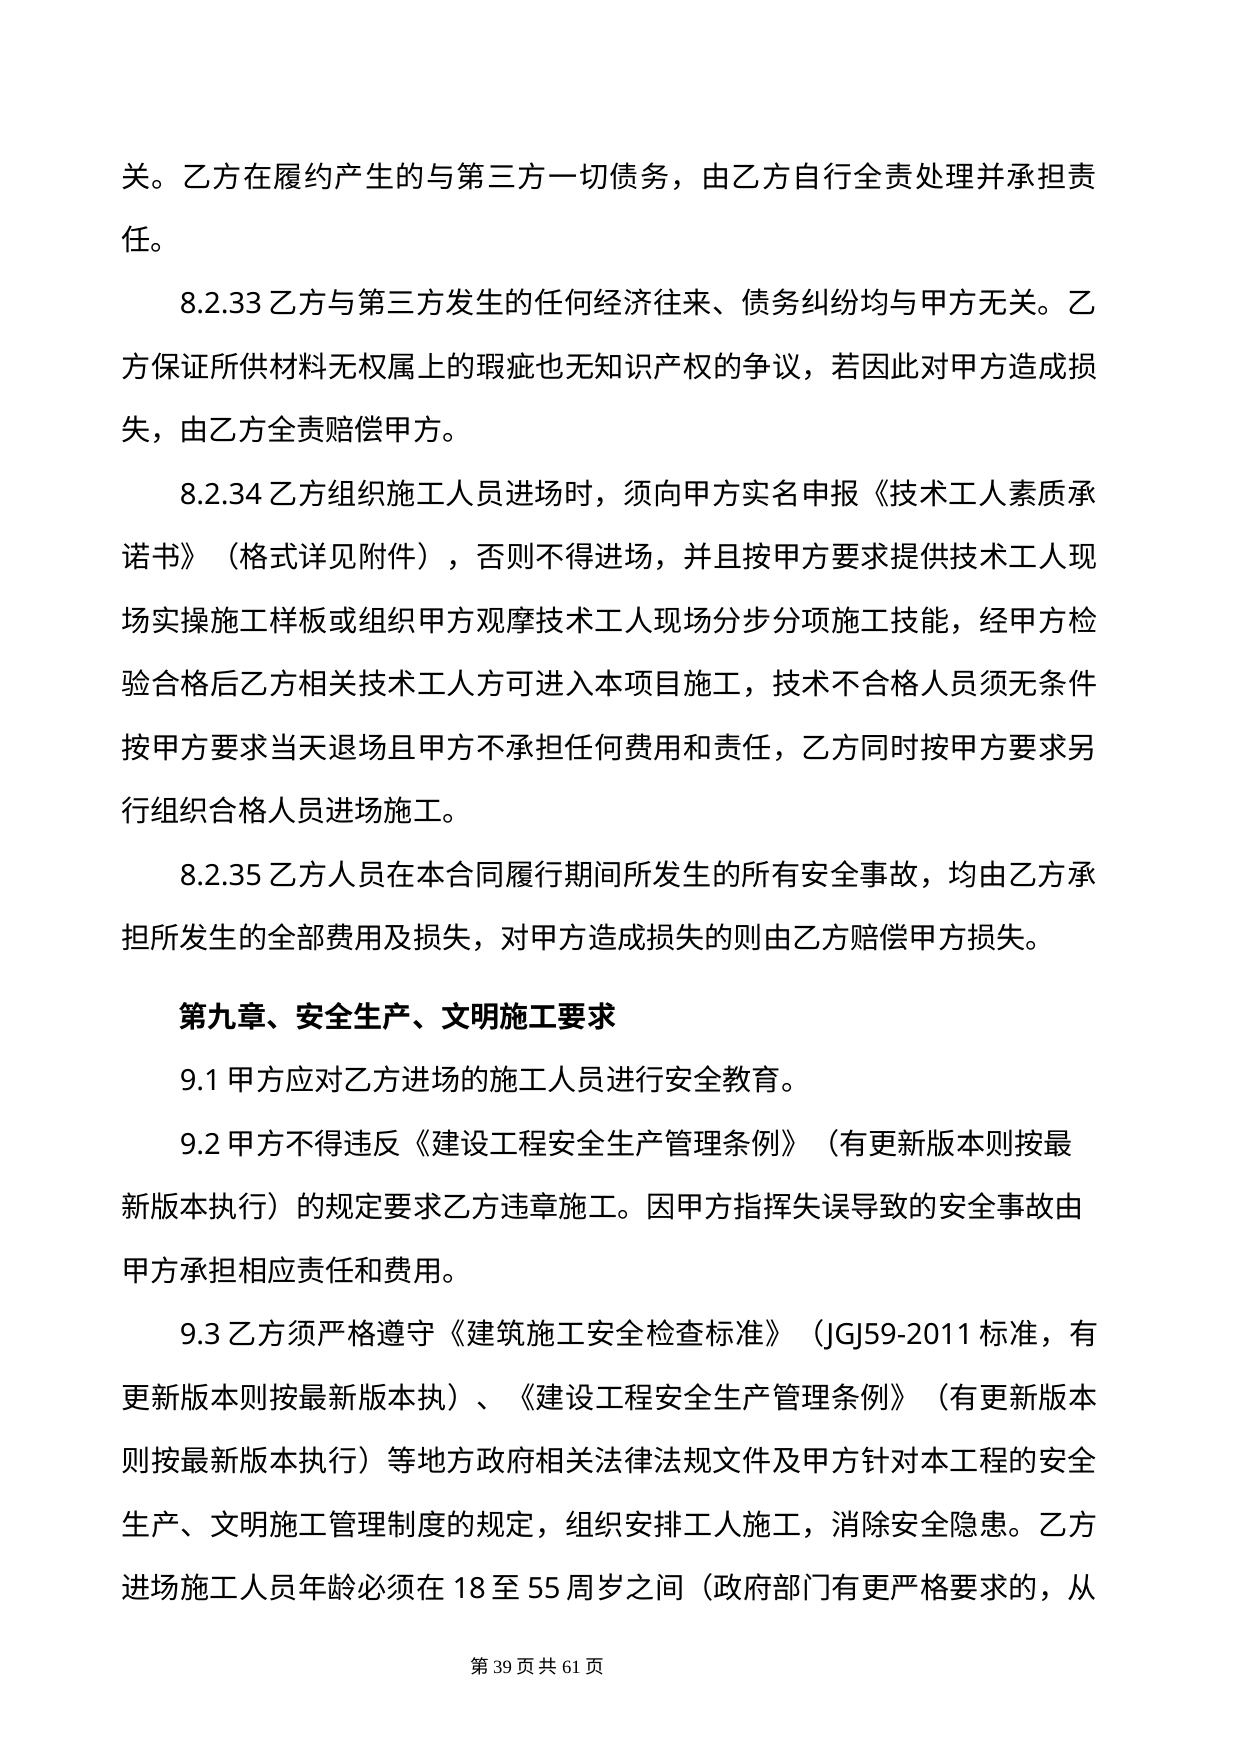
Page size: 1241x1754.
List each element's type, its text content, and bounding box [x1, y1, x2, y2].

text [121, 1311, 1098, 1607]
text 8.2.33乙方与第三方发生的任何经济往来、债务纠纷均与甲方无关。乙方保证所供材料无权属上的瑕疵也无知识产权的争议，若因此对甲方造成损失，由乙方全责赔偿甲方。 [121, 280, 1098, 449]
text 9.1甲方应对乙方进场的施工人员进行安全教育。 [121, 1057, 1098, 1099]
text 8.2.34乙方组织施工人员进场时，须向甲方实名申报《技术工人素质承诺书》（格式详见附件），否则不得进场，并且按甲方要求提供技术工人现场实操施工样板或组织甲方观摩技术工人现场分步分项施工技能，经甲方检验合格后乙方相关技术工人方可进入本项目施工，技术不合格人员须无条件按甲方要求当天退场且甲方不承担任何费用和责任，乙方同时按甲方要求另行组织合格人员进场施工。 [121, 470, 1098, 830]
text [121, 153, 1098, 259]
text 8.2.35乙方人员在本合同履行期间所发生的所有安全事故，均由乙方承担所发生的全部费用及损失，对甲方造成损失的则由乙方赔偿甲方损失。 [121, 851, 1098, 957]
text 9.2甲方不得违反《建设工程安全生产管理条例》（有更新版本则按最新版本执行）的规定要求乙方违章施工。因甲方指挥失误导致的安全事故由甲方承担相应责任和费用。 [121, 1120, 1098, 1289]
text 第九章、安全生产、文明施工要求 [120, 993, 1098, 1036]
